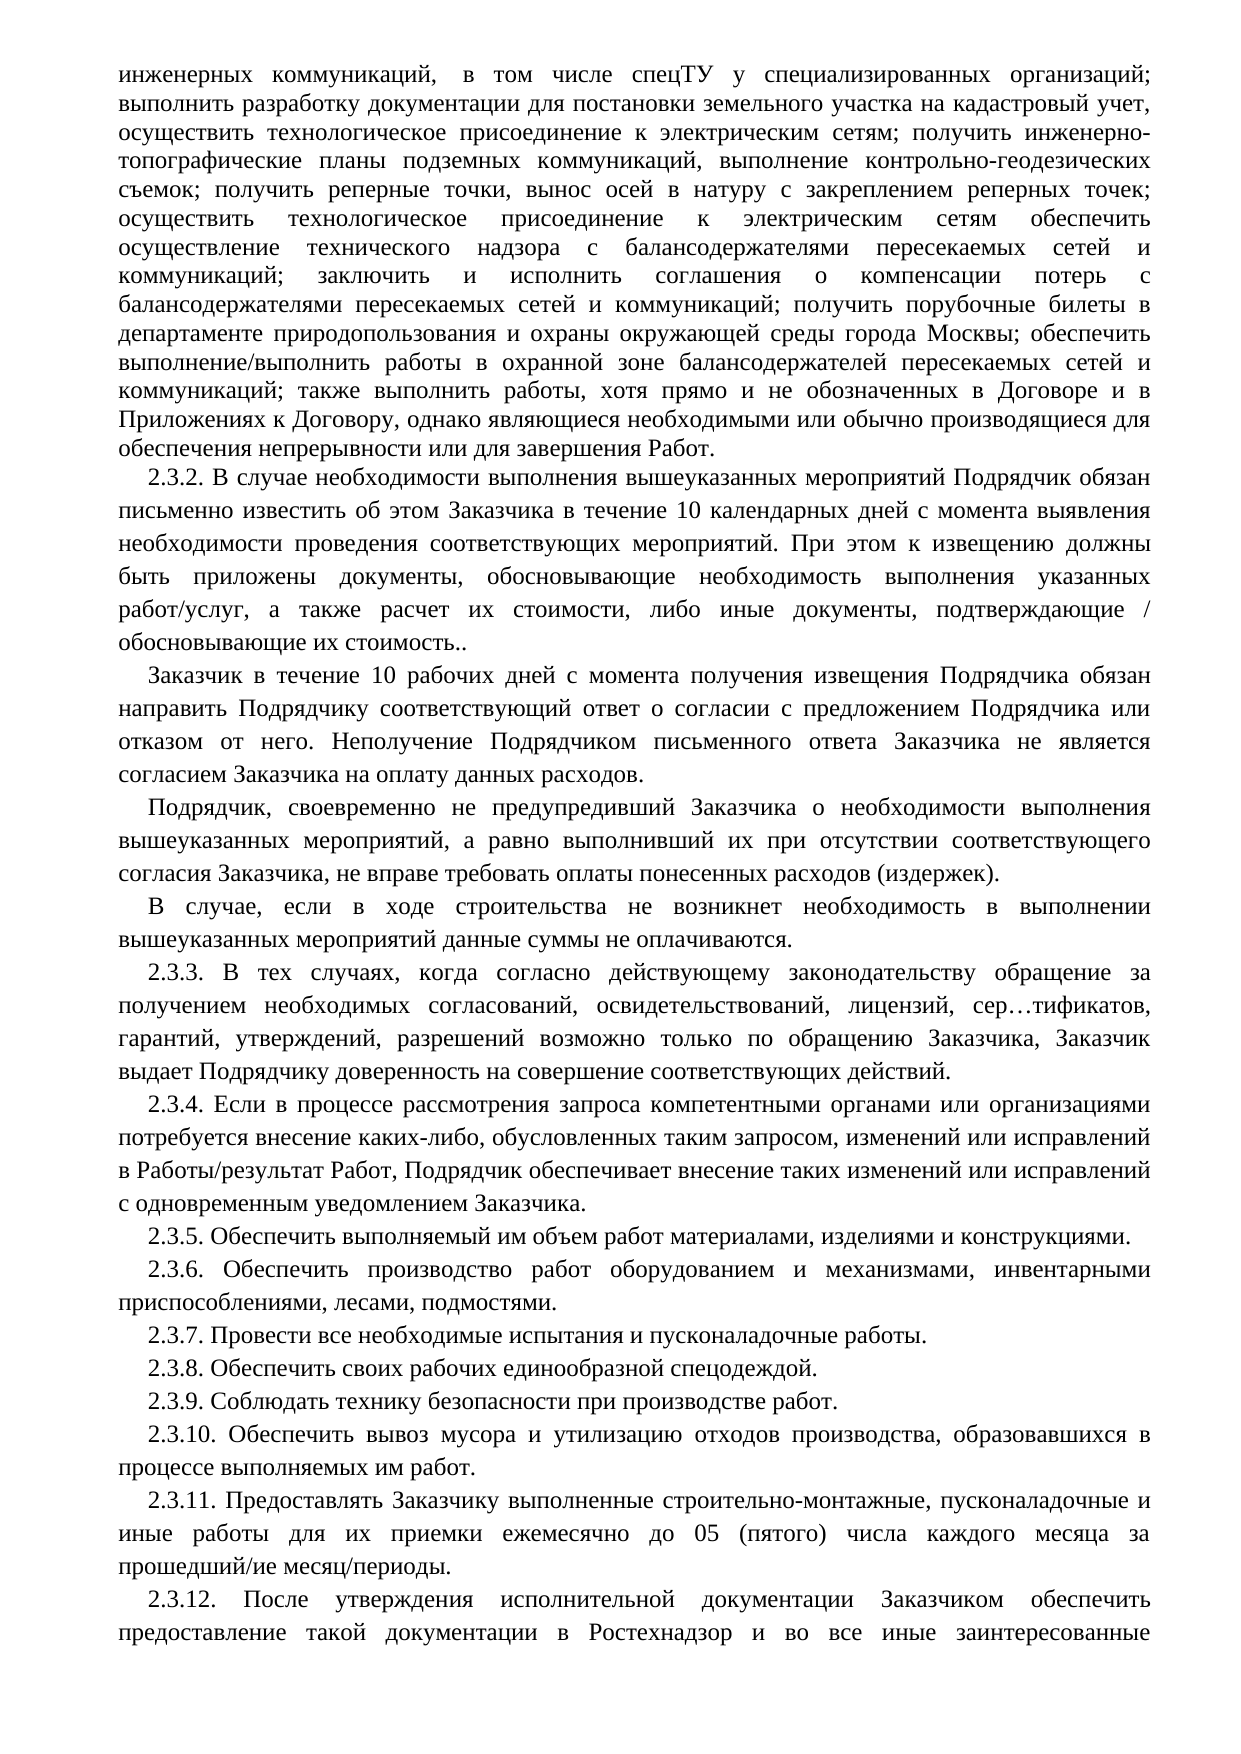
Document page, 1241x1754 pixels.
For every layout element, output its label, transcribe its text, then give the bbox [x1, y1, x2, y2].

text 2.3.11. Предоставлять Заказчику выполненные строительно-монтажные, пусконаладочные и иные работы для их приемки ежемесячно до 05 (пятого) числа каждого месяца за прошедший/ие месяц/периоды. [118, 1485, 1152, 1580]
text 2.3.8. Обеспечить своих рабочих единообразной спецодеждой. [118, 1353, 1152, 1382]
text 2.3.4. Если в процессе рассмотрения запроса компетентными органами или организациями потребуется внесение каких-либо, обусловленных таким запросом, изменений или исправлений в Работы/результат Работ, Подрядчик обеспечивает внесение таких изменений или исправлений с одновременным уведомлением Заказчика. [118, 1089, 1152, 1217]
text 2.3.10. Обеспечить вывоз мусора и утилизацию отходов производства, образовавшихся в процессе выполняемых им работ. [118, 1419, 1152, 1481]
text 2.3.7. Провести все необходимые испытания и пусконаладочные работы. [118, 1320, 1152, 1349]
text 2.3.2. В случае необходимости выполнения вышеуказанных мероприятий Подрядчик обязан письменно известить об этом Заказчика в течение 10 календарных дней с момента выявления необходимости проведения соответствующих мероприятий. При этом к извещению должны быть приложены документы, обосновывающие необходимость выполнения указанных работ/услуг, а также расчет их стоимости, либо иные документы, подтверждающие / обосновывающие их стоимость.. [118, 462, 1152, 656]
text 2.3.5. Обеспечить выполняемый им объем работ материалами, изделиями и конструкциями. [118, 1221, 1152, 1250]
text 2.3.9. Соблюдать технику безопасности при производстве работ. [118, 1386, 1152, 1415]
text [118, 1584, 1152, 1646]
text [118, 59, 1152, 462]
text 2.3.3. В тех случаях, когда согласно действующему законодательству обращение за получением необходимых согласований, освидетельствований, лицензий, сер…тификатов, гарантий, утверждений, разрешений возможно только по обращению Заказчика, Заказчик выдает Подрядчику доверенность на совершение соответствующих действий. [118, 957, 1152, 1085]
text Заказчик в течение 10 рабочих дней с момента получения извещения Подрядчика обязан направить Подрядчику соответствующий ответ о согласии с предложением Подрядчика или отказом от него. Неполучение Подрядчиком письменного ответа Заказчика не является согласием Заказчика на оплату данных расходов. [118, 660, 1152, 788]
text Подрядчик, своевременно не предупредивший Заказчика о необходимости выполнения вышеуказанных мероприятий, а равно выполнивший их при отсутствии соответствующего согласия Заказчика, не вправе требовать оплаты понесенных расходов (издержек). [118, 792, 1152, 887]
text 2.3.6. Обеспечить производство работ оборудованием и механизмами, инвентарными приспособлениями, лесами, подмостями. [118, 1254, 1152, 1316]
text В случае, если в ходе строительства не возникнет необходимость в выполнении вышеуказанных мероприятий данные суммы не оплачиваются. [118, 891, 1152, 953]
